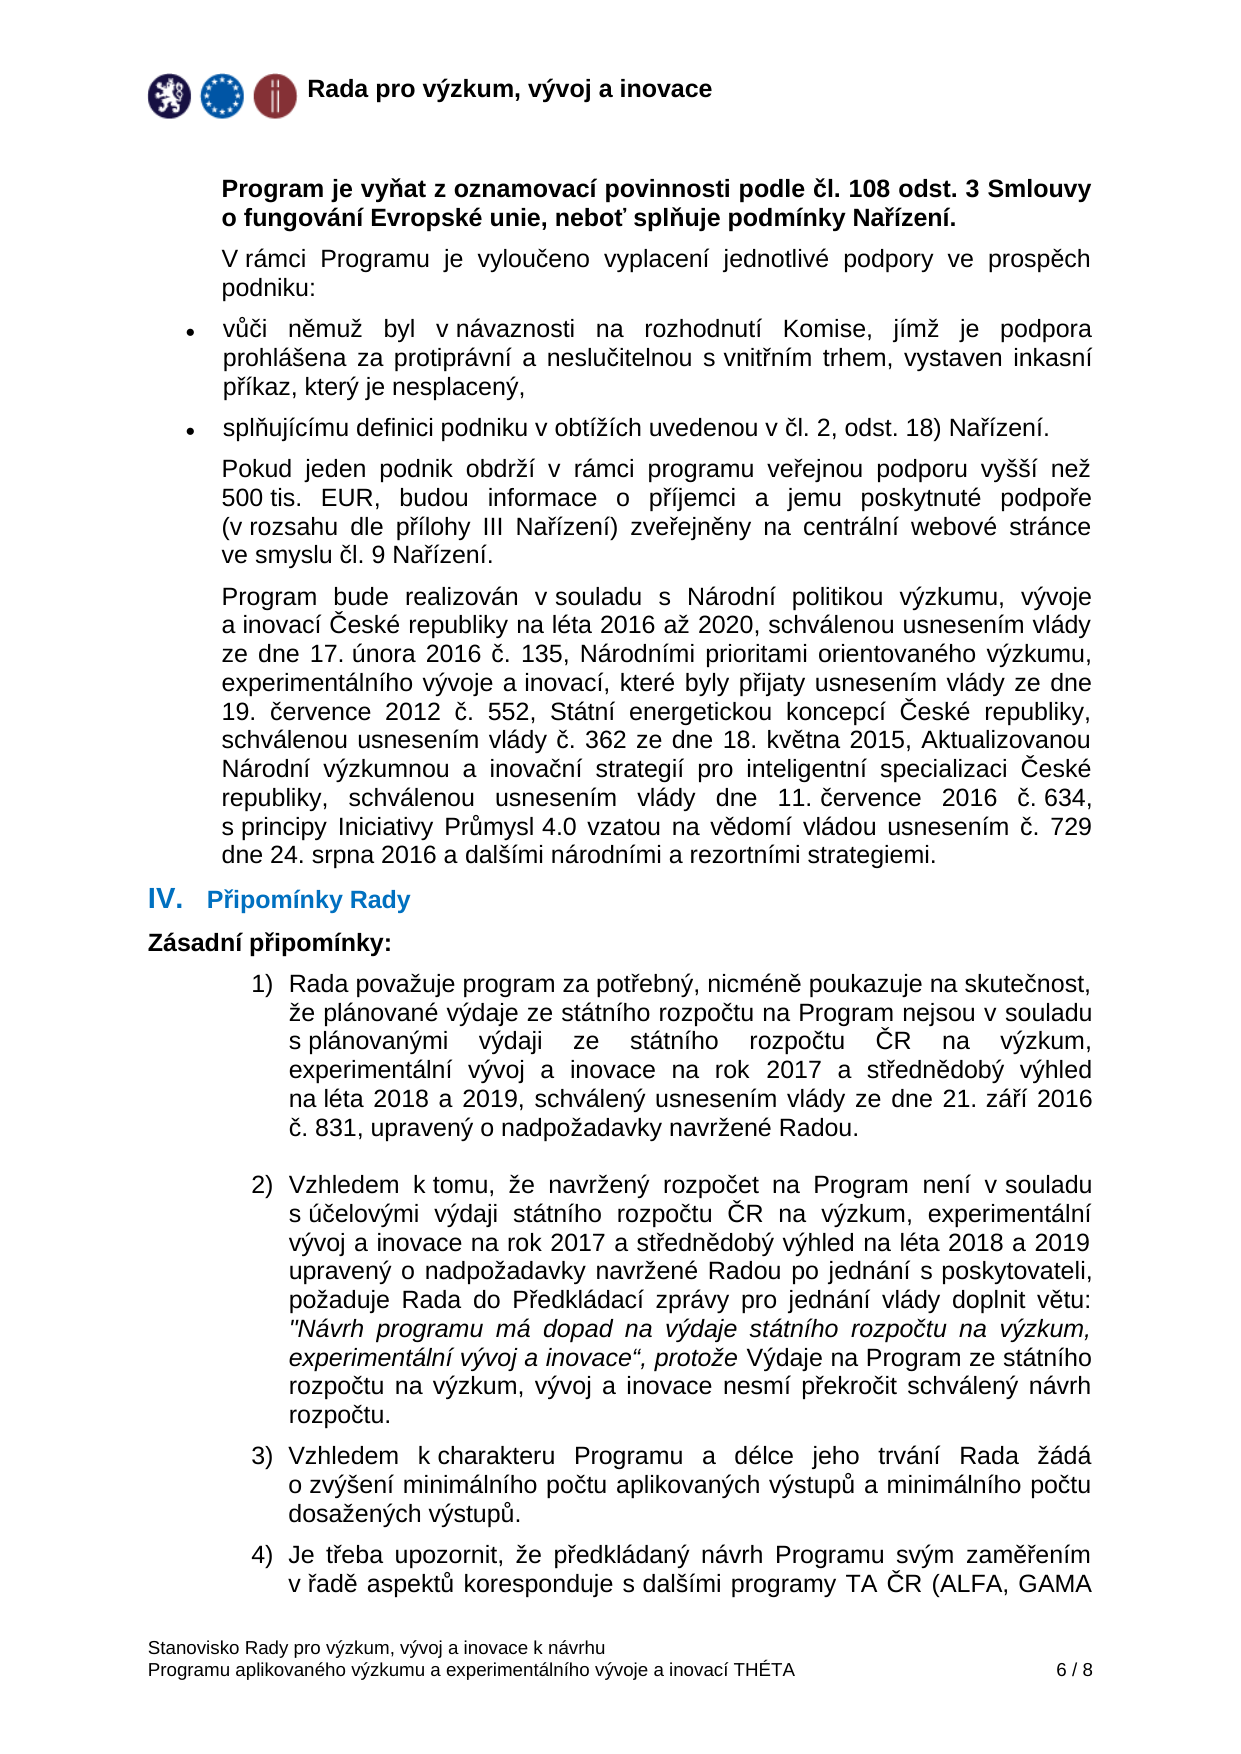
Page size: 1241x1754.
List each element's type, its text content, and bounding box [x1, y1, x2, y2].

list splňujícímu definici podniku v obtížích uvedenou v čl. 2, odst. 18) Nařízení. [185, 413, 1093, 441]
list Připomínky Rady [148, 881, 1093, 915]
list Vzhledem k tomu, že navržený rozpočet na Program není v souladu s účelovými výdaji státního rozpočtu ČR na výzkum, experimentální vývoj a inovace na rok 2017 a střednědobý výhled na léta 2018 a 2019 upravený o nadpožadavky navržené Radou po jednání s poskytovateli, požaduje Rada do Předkládací zprávy pro jednání vlády doplnit větu: "Návrh programu má dopad na výdaje státního rozpočtu na výzkum, experimentální vývoj a inovace“, protože Výdaje na Program ze státního rozpočtu na výzkum, vývoj a inovace nesmí překročit schválený návrh rozpočtu. [251, 1170, 1093, 1429]
text Zásadní připomínky: [148, 927, 1093, 956]
list Vzhledem k charakteru Programu a délce jeho trvání Rada žádá o zvýšení minimálního počtu aplikovaných výstupů a minimálního počtu dosažených výstupů. [251, 1441, 1093, 1527]
list vůči němuž byl v návaznosti na rozhodnutí Komise, jímž je podpora prohlášena za protiprávní a neslučitelnou s vnitřním trhem, vystaven inkasní příkaz, který je nesplacený, [185, 314, 1093, 400]
picture [147, 73, 298, 120]
text Pokud jeden podnik obdrží v rámci programu veřejnou podporu vyšší než 500 tis. EUR, budou informace o příjemci a jemu poskytnuté podpoře (v rozsahu dle přílohy III Nařízení) zveřejněny na centrální webové stránce ve smyslu čl. 9 Nařízení. [221, 454, 1093, 569]
list Rada považuje program za potřebný, nicméně poukazuje na skutečnost, že plánované výdaje ze státního rozpočtu na Program nejsou v souladu s plánovanými výdaji ze státního rozpočtu ČR na výzkum, experimentální vývoj a inovace na rok 2017 a střednědobý výhled na léta 2018 a 2019, schválený usnesením vlády ze dne 21. září 2016 č. 831, upravený o nadpožadavky navržené Radou. [251, 969, 1093, 1141]
text V rámci Programu je vyloučeno vyplacení jednotlivé podpory ve prospěch podniku: [221, 244, 1093, 301]
text Program bude realizován v souladu s Národní politikou výzkumu, vývoje a inovací České republiky na léta 2016 až 2020, schválenou usnesením vlády ze dne 17. února 2016 č. 135, Národními prioritami orientovaného výzkumu, experimentálního vývoje a inovací, které byly přijaty usnesením vlády ze dne 19. července 2012 č. 552, Státní energetickou koncepcí České republiky, schválenou usnesením vlády č. 362 ze dne 18. května 2015, Aktualizovanou Národní výzkumnou a inovační strategií pro inteligentní specializaci České republiky, schválenou usnesením vlády dne 11. července 2016 č. 634, s principy Iniciativy Průmysl 4.0 vzatou na vědomí vládou usnesením č. 729 dne 24. srpna 2016 a dalšími národními a rezortními strategiemi. [221, 581, 1093, 869]
text Program je vyňat z oznamovací povinnosti podle čl. 108 odst. 3 Smlouvy o fungování Evropské unie, neboť splňuje podmínky Nařízení. [221, 174, 1093, 231]
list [251, 1540, 1093, 1597]
